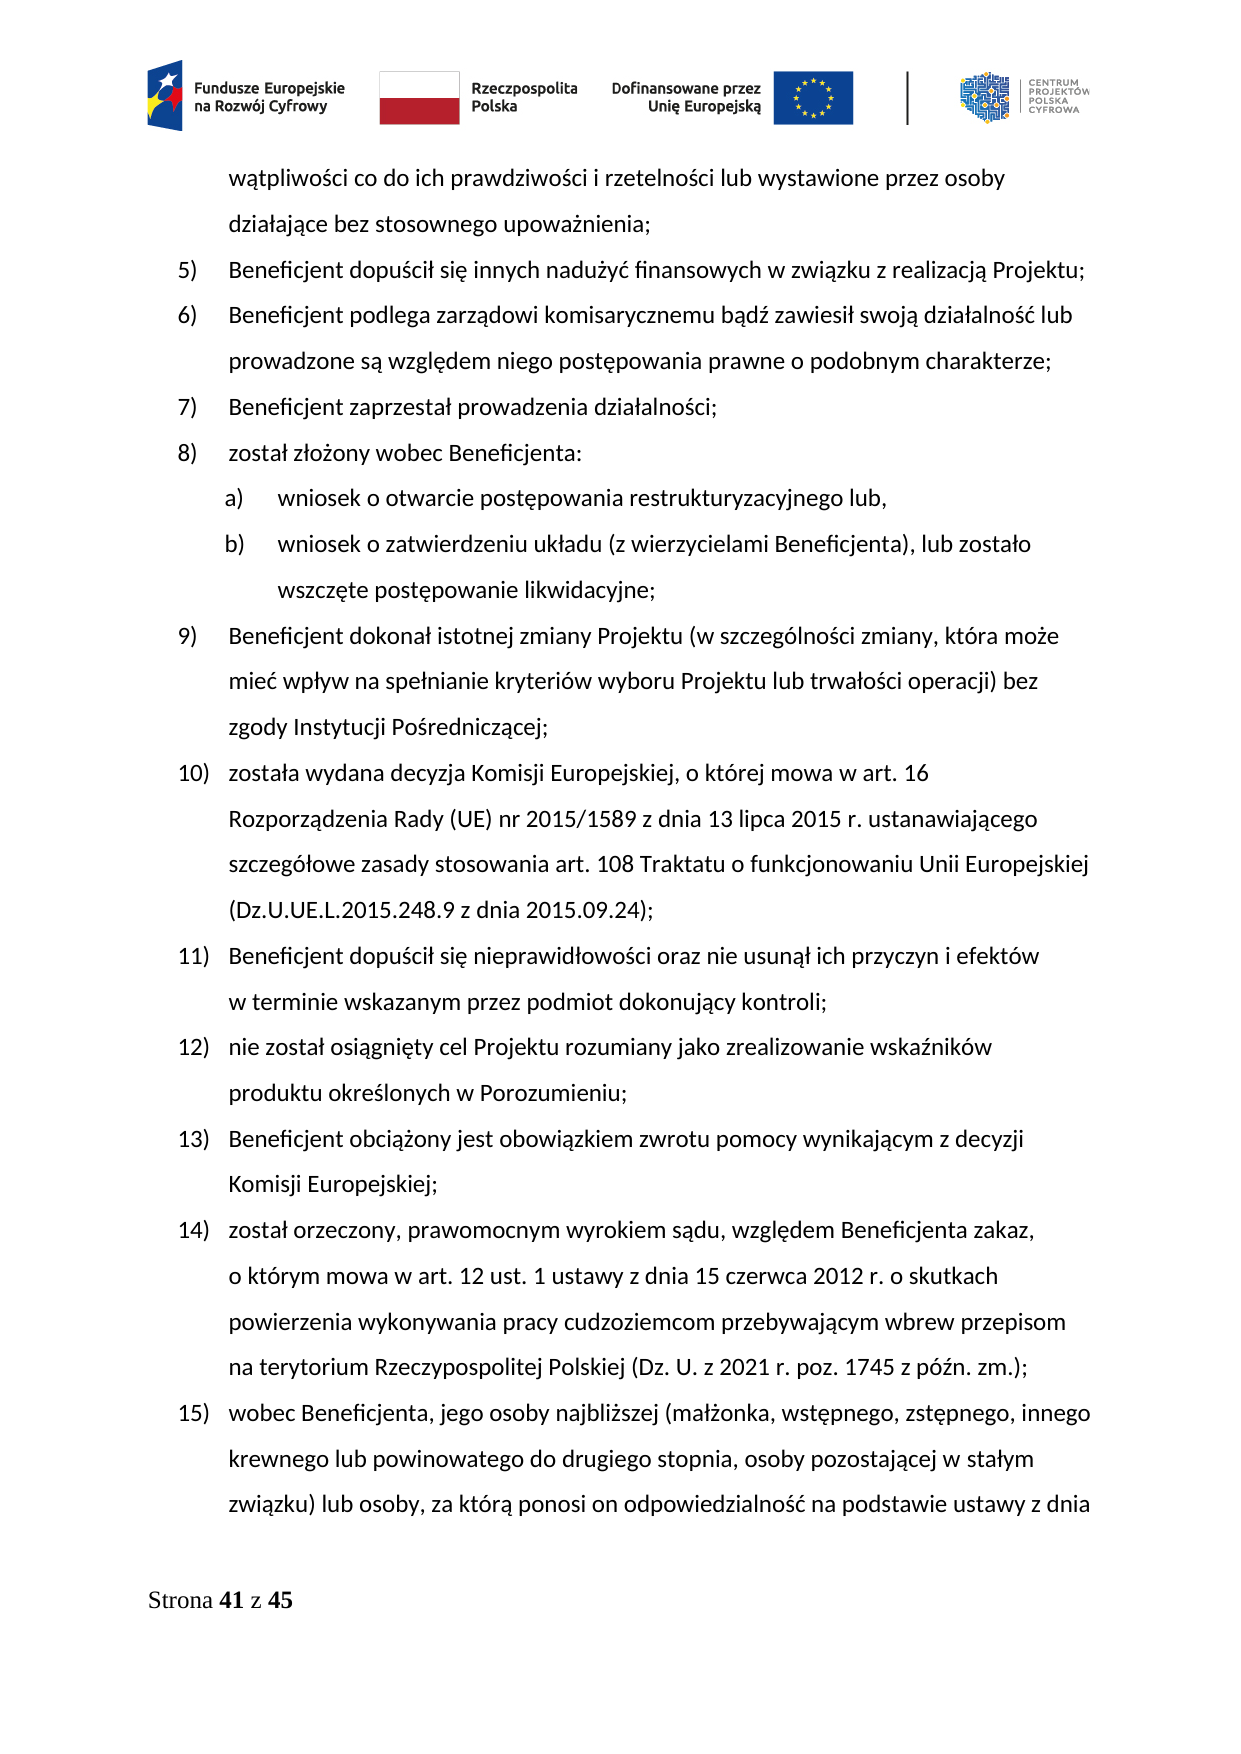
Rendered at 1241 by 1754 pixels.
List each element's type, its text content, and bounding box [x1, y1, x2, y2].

list nie został osiągnięty cel Projektu rozumiany jako zrealizowanie wskaźników produktu określonych w Porozumieniu; [177, 1031, 1093, 1108]
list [177, 1397, 1093, 1519]
list Beneficjent zaprzestał prowadzenia działalności; [177, 391, 1093, 422]
picture [147, 60, 1090, 131]
list został złożony wobec Beneficjenta: [177, 437, 1093, 467]
list Beneficjent podlega zarządowi komisarycznemu bądź zawiesił swoją działalność lub prowadzone są względem niego postępowania prawne o podobnym charakterze; [177, 300, 1093, 376]
list Beneficjent dopuścił się innych nadużyć finansowych w związku z realizacją Projektu; [177, 254, 1093, 284]
list wniosek o otwarcie postępowania restrukturyzacyjnego lub, [224, 483, 1093, 513]
list została wydana decyzja Komisji Europejskiej, o której mowa w art. 16 Rozporządzenia Rady (UE) nr 2015/1589 z dnia 13 lipca 2015 r. ustanawiającego szczegółowe zasady stosowania art. 108 Traktatu o funkcjonowaniu Unii Europejskiej (Dz.U.UE.L.2015.248.9 z dnia 2015.09.24); [177, 757, 1093, 925]
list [177, 162, 1093, 239]
list Beneficjent dokonał istotnej zmiany Projektu (w szczególności zmiany, która może mieć wpływ na spełnianie kryteriów wyboru Projektu lub trwałości operacji) bez zgody Instytucji Pośredniczącej; [177, 620, 1093, 742]
list Beneficjent dopuścił się nieprawidłowości oraz nie usunął ich przyczyn i efektów w terminie wskazanym przez podmiot dokonujący kontroli; [177, 940, 1093, 1016]
list wniosek o zatwierdzeniu układu (z wierzycielami Beneficjenta), lub zostało wszczęte postępowanie likwidacyjne; [224, 528, 1093, 604]
list Beneficjent obciążony jest obowiązkiem zwrotu pomocy wynikającym z decyzji Komisji Europejskiej; [177, 1123, 1093, 1199]
list został orzeczony, prawomocnym wyrokiem sądu, względem Beneficjenta zakaz, o którym mowa w art. 12 ust. 1 ustawy z dnia 15 czerwca 2012 r. o skutkach powierzenia wykonywania pracy cudzoziemcom przebywającym wbrew przepisom na terytorium Rzeczypospolitej Polskiej (Dz. U. z 2021 r. poz. 1745 z późn. zm.); [177, 1214, 1093, 1382]
